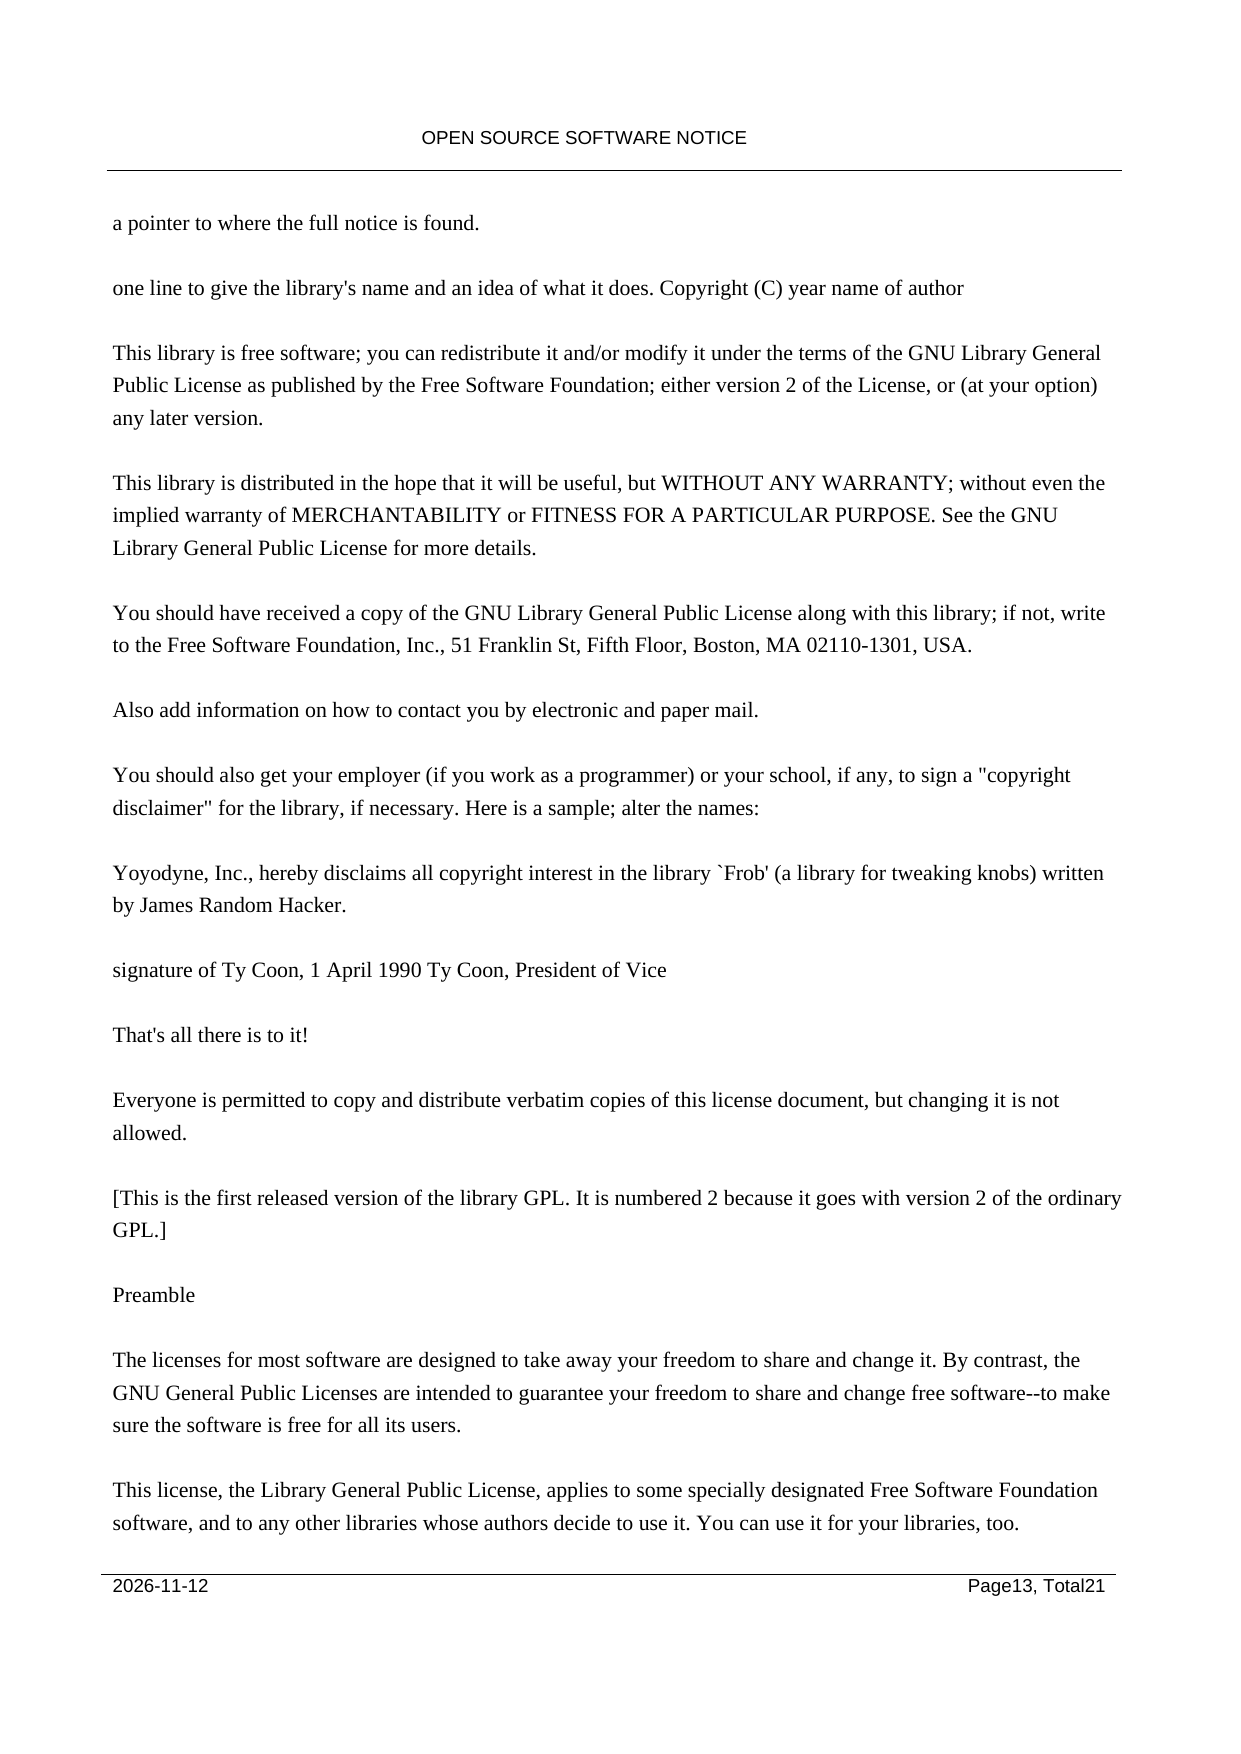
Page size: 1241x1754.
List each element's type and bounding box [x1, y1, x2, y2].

text [112, 206, 1128, 1539]
